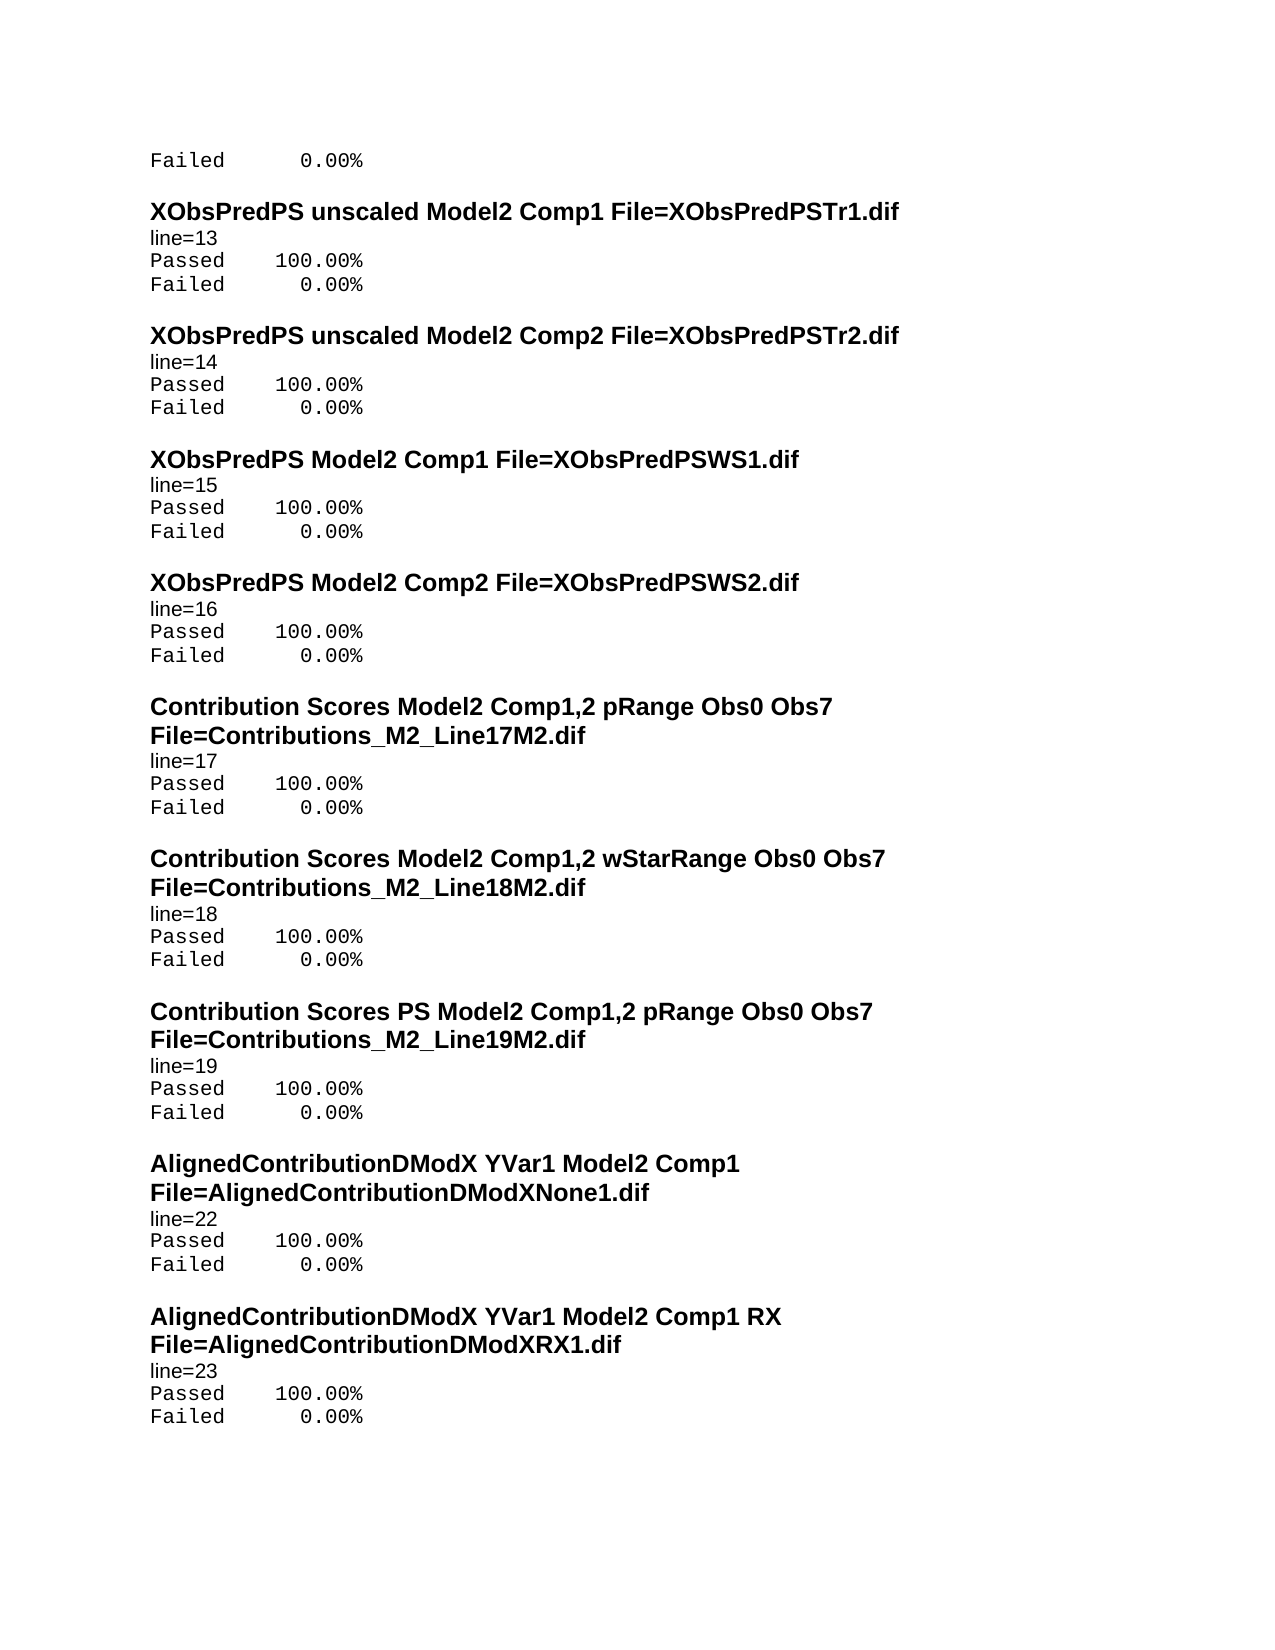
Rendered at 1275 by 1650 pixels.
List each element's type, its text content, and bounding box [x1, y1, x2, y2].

text line=13 [150, 226, 1125, 250]
text Passed 100.00% [150, 374, 1125, 397]
text Failed 0.00% [150, 150, 1125, 174]
text Failed 0.00% [150, 949, 1125, 973]
text line=15 [150, 473, 1125, 497]
text line=17 [150, 749, 1125, 773]
text Failed 0.00% [150, 1102, 1125, 1125]
text XObsPredPS Model2 Comp2 File=XObsPredPSWS2.dif [150, 568, 1125, 597]
text line=22 [150, 1207, 1125, 1231]
text Passed 100.00% [150, 926, 1125, 949]
text line=23 [150, 1359, 1125, 1383]
text line=18 [150, 902, 1125, 926]
text Passed 100.00% [150, 621, 1125, 644]
text XObsPredPS unscaled Model2 Comp1 File=XObsPredPSTr1.dif [150, 197, 1125, 226]
text Contribution Scores Model2 Comp1,2 wStarRange Obs0 Obs7 File=Contributions_M2_Line18M2.dif [150, 844, 1125, 902]
text Contribution Scores PS Model2 Comp1,2 pRange Obs0 Obs7 File=Contributions_M2_Line19M2.dif [150, 997, 1125, 1054]
text Failed 0.00% [150, 1254, 1125, 1278]
text Failed 0.00% [150, 644, 1125, 668]
text line=16 [150, 597, 1125, 621]
text Failed 0.00% [150, 797, 1125, 821]
text Passed 100.00% [150, 1383, 1125, 1407]
text Passed 100.00% [150, 1078, 1125, 1102]
text Passed 100.00% [150, 773, 1125, 797]
text Contribution Scores Model2 Comp1,2 pRange Obs0 Obs7 File=Contributions_M2_Line17M2.dif [150, 692, 1125, 749]
text line=14 [150, 350, 1125, 374]
text Passed 100.00% [150, 1231, 1125, 1254]
text Failed 0.00% [150, 397, 1125, 421]
text XObsPredPS unscaled Model2 Comp2 File=XObsPredPSTr2.dif [150, 321, 1125, 350]
text Failed 0.00% [150, 521, 1125, 544]
text Passed 100.00% [150, 250, 1125, 274]
text line=19 [150, 1054, 1125, 1078]
text Failed 0.00% [150, 1407, 1125, 1430]
text Passed 100.00% [150, 497, 1125, 521]
text XObsPredPS Model2 Comp1 File=XObsPredPSWS1.dif [150, 444, 1125, 473]
text AlignedContributionDModX YVar1 Model2 Comp1 RX File=AlignedContributionDModXRX1.dif [150, 1301, 1125, 1359]
text Failed 0.00% [150, 274, 1125, 297]
text AlignedContributionDModX YVar1 Model2 Comp1 File=AlignedContributionDModXNone1.dif [150, 1149, 1125, 1207]
